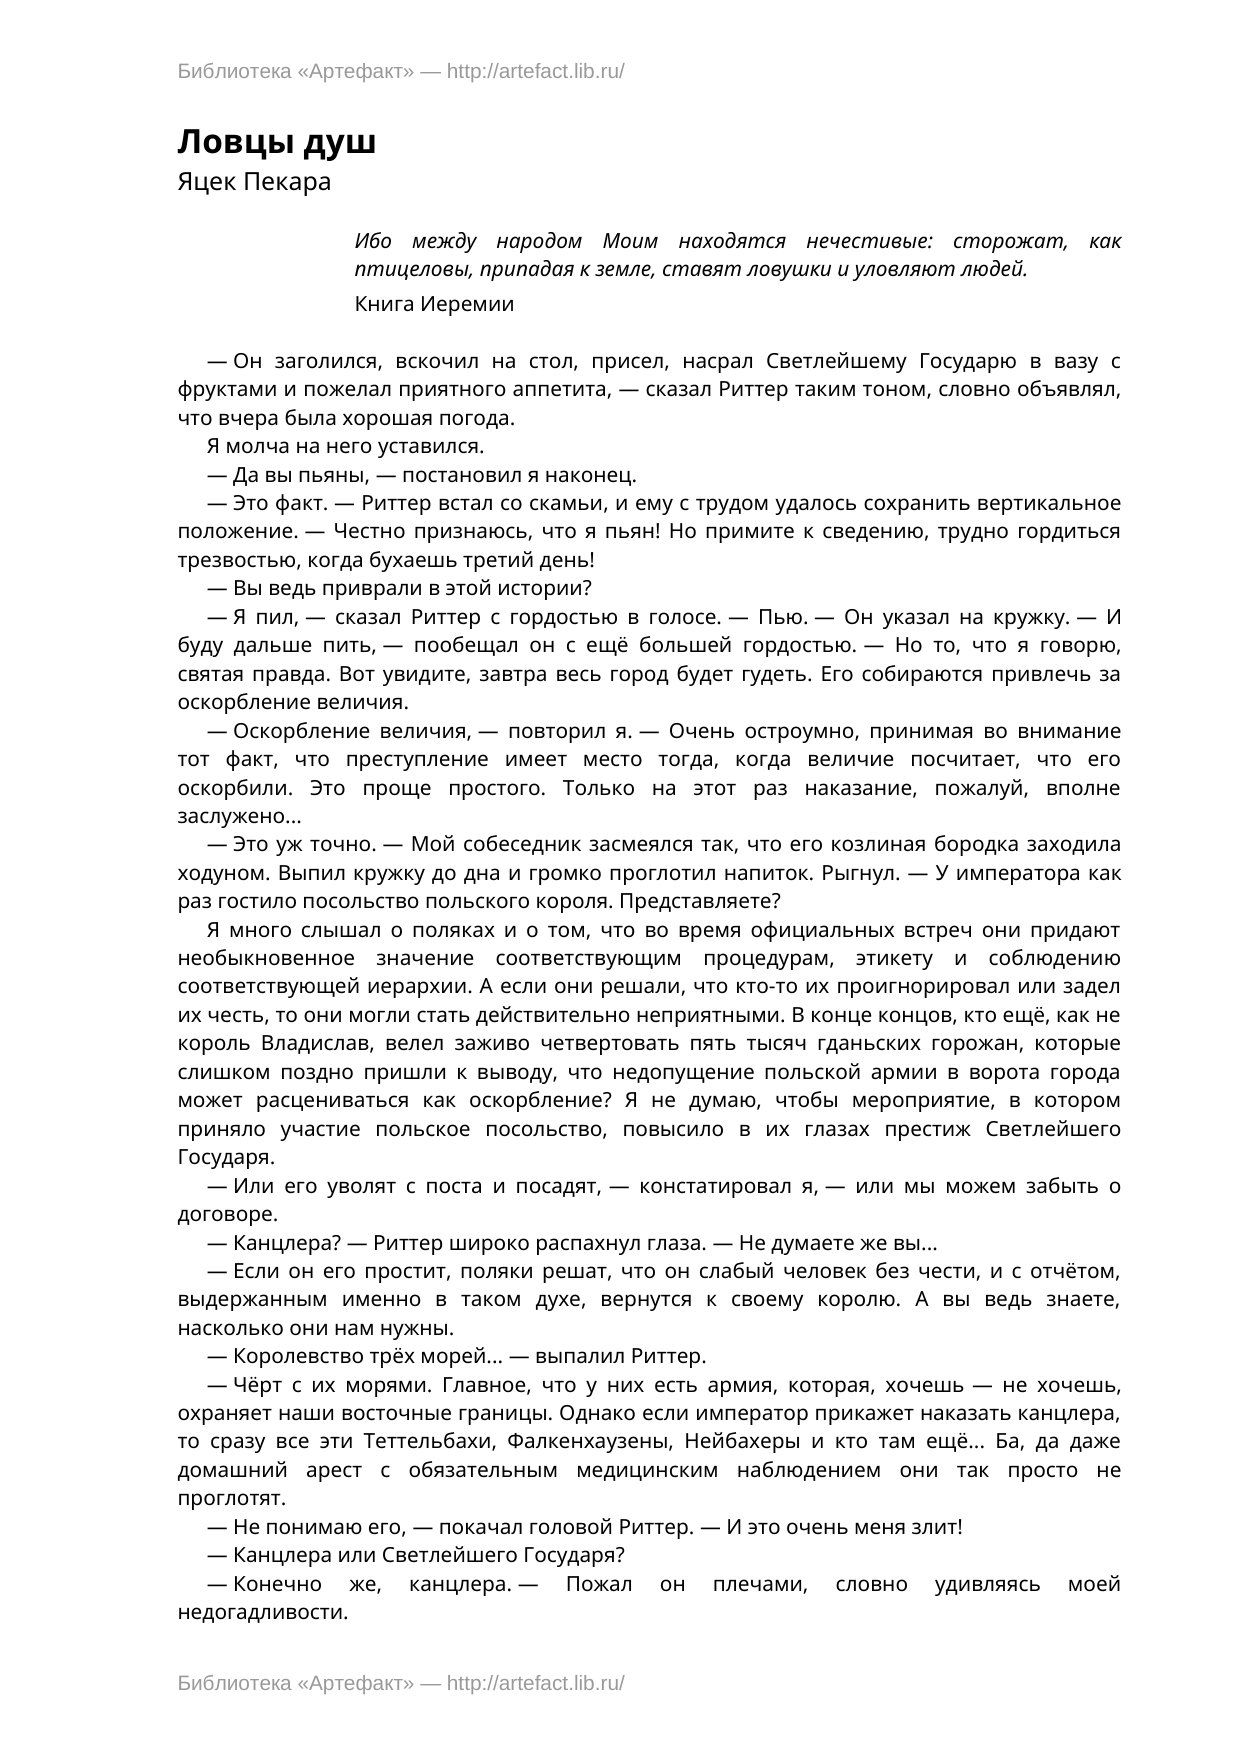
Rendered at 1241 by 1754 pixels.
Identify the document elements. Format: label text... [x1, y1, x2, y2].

text — Или его уволят с поста и посадят, — констатировал я, — или мы можем забыть о договоре. [177, 1171, 1122, 1228]
subtitle Ловцы душ [177, 118, 1122, 163]
text — Чёрт с их морями. Главное, что у них есть армия, которая, хочешь — не хочешь, охраняет наши восточные границы. Однако если император прикажет наказать канцлера, то сразу все эти Теттельбахи, Фалкенхаузены, Нейбахеры и кто там ещё... Ба, да даже домашний арест с обязательным медицинским наблюдением они так просто не проглотят. [177, 1370, 1122, 1512]
text — Не понимаю его, — покачал головой Риттер. — И это очень меня злит! [177, 1512, 1122, 1540]
text Ибо между народом Моим находятся нечестивые: сторожат, как птицеловы, припадая к земле, ставят ловушки и уловляют людей. [354, 226, 1122, 283]
text — Это уж точно. — Мой собеседник засмеялся так, что его козлиная бородка заходила ходуном. Выпил кружку до дна и громко проглотил напиток. Рыгнул. — У императора как раз гостило посольство польского короля. Представляете? [177, 829, 1122, 915]
text — Я пил, — сказал Риттер с гордостью в голосе. — Пью. — Он указал на кружку. — И буду дальше пить, — пообещал он с ещё большей гордостью. — Но то, что я говорю, святая правда. Вот увидите, завтра весь город будет гудеть. Его собираются привлечь за оскорбление величия. [177, 602, 1122, 716]
text Я молча на него уставился. [177, 431, 1122, 460]
text — Да вы пьяны, — постановил я наконец. [177, 460, 1122, 488]
subtitle Яцек Пекара [177, 163, 1122, 198]
text — Канцлера? — Риттер широко распахнул глаза. — Не думаете же вы... [177, 1228, 1122, 1256]
text — Вы ведь приврали в этой истории? [177, 573, 1122, 602]
text — Королевство трёх морей... — выпалил Риттер. [177, 1341, 1122, 1370]
text — Это факт. — Риттер встал со скамьи, и ему с трудом удалось сохранить вертикальное положение. — Честно признаюсь, что я пьян! Но примите к сведению, трудно гордиться трезвостью, когда бухаешь третий день! [177, 488, 1122, 573]
text — Канцлера или Светлейшего Государя? [177, 1540, 1122, 1569]
text — Оскорбление величия, — повторил я. — Очень остроумно, принимая во внимание тот факт, что преступление имеет место тогда, когда величие посчитает, что его оскорбили. Это проще простого. Только на этот раз наказание, пожалуй, вполне заслужено... [177, 716, 1122, 829]
text Я много слышал о поляках и о том, что во время официальных встреч они придают необыкновенное значение соответствующим процедурам, этикету и соблюдению соответствующей иерархии. А если они решали, что кто-то их проигнорировал или задел их честь, то они могли стать действительно неприятными. В конце концов, кто ещё, как не король Владислав, велел заживо четвертовать пять тысяч гданьских горожан, которые слишком поздно пришли к выводу, что недопущение польской армии в ворота города может расцениваться как оскорбление? Я не думаю, чтобы мероприятие, в котором приняло участие польское посольство, повысило в их глазах престиж Светлейшего Государя. [177, 915, 1122, 1171]
text Книга Иеремии [354, 289, 1122, 318]
text — Конечно же, канцлера. — Пожал он плечами, словно удивляясь моей недогадливости. [177, 1569, 1122, 1626]
text — Если он его простит, поляки решат, что он слабый человек без чести, и с отчётом, выдержанным именно в таком духе, вернутся к своему королю. А вы ведь знаете, насколько они нам нужны. [177, 1256, 1122, 1341]
text — Он заголился, вскочил на стол, присел, насрал Светлейшему Государю в вазу с фруктами и пожелал приятного аппетита, — сказал Риттер таким тоном, словно объявлял, что вчера была хорошая погода. [177, 346, 1122, 431]
